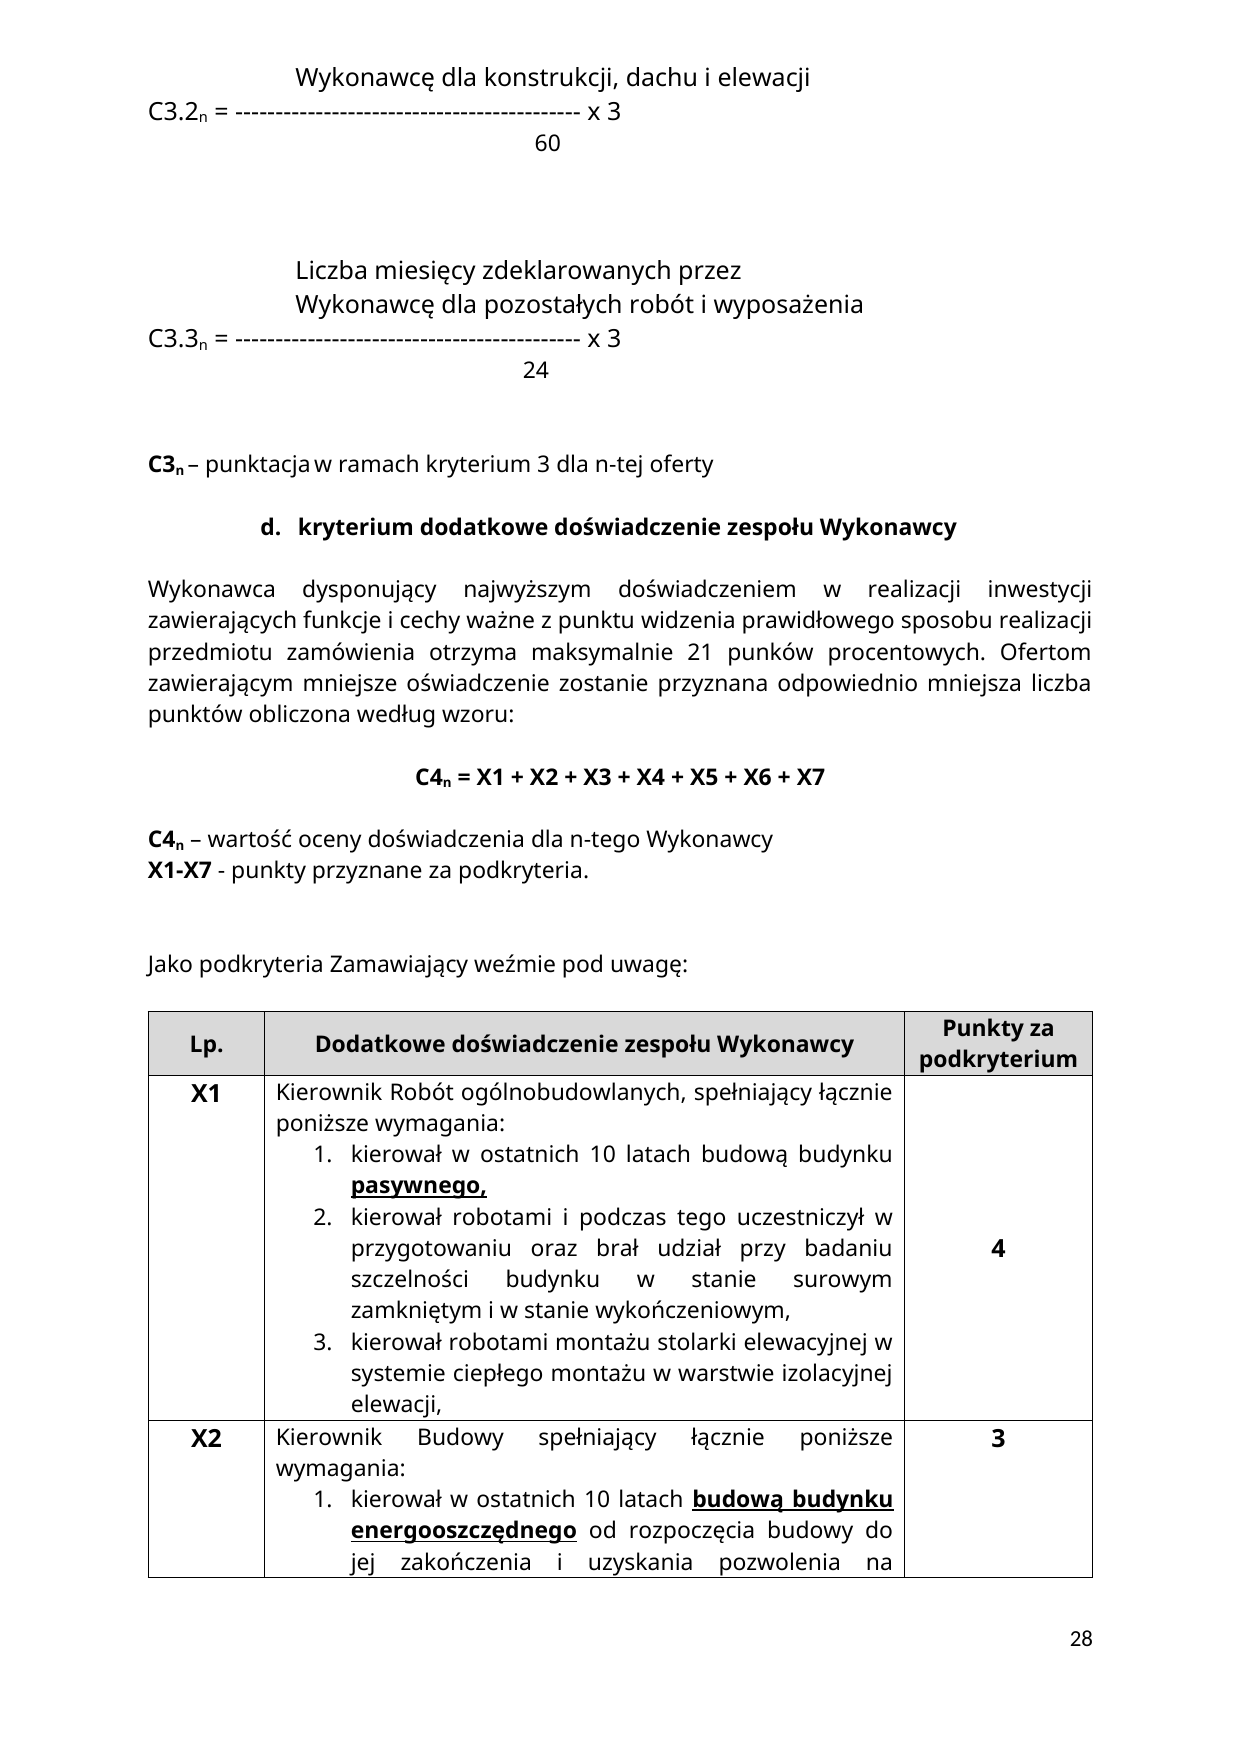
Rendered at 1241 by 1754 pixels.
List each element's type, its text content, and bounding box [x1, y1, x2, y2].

text X1-X7 - punkty przyznane za podkryteria. [148, 854, 1093, 886]
text C4n = X1 + X2 + X3 + X4 + X5 + X6 + X7 [148, 761, 1093, 792]
text Liczba miesięcy zdeklarowanych przez [221, 252, 1093, 286]
text C3.2n = ------------------------------------------- x 3 [148, 93, 1093, 127]
table_cell 4 [905, 1076, 1092, 1419]
text 24 [148, 354, 1093, 386]
table_cell X2 [149, 1421, 264, 1577]
table_cell 3 [905, 1421, 1092, 1577]
text C4n – wartość oceny doświadczenia dla n-tego Wykonawcy [148, 823, 1093, 854]
table_header Punkty za podkryterium [905, 1012, 1092, 1075]
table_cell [265, 1421, 904, 1577]
text C3.3n = ------------------------------------------- x 3 [148, 320, 1093, 354]
list kryterium dodatkowe doświadczenie zespołu Wykonawcy [260, 511, 1093, 542]
text Wykonawcę dla konstrukcji, dachu i elewacji [221, 59, 1093, 93]
table_header Dodatkowe doświadczenie zespołu Wykonawcy [265, 1012, 904, 1075]
table_header Lp. [149, 1012, 264, 1075]
text 60 [148, 127, 1093, 158]
table_cell X1 [149, 1076, 264, 1419]
text Wykonawcę dla pozostałych robót i wyposażenia [221, 286, 1093, 320]
text Wykonawca dysponujący najwyższym doświadczeniem w realizacji inwestycji zawierających funkcje i cechy ważne z punktu widzenia prawidłowego sposobu realizacji przedmiotu zamówienia otrzyma maksymalnie 21 punków procentowych. Ofertom zawierającym mniejsze oświadczenie zostanie przyznana odpowiednio mniejsza liczba punktów obliczona według wzoru: [148, 573, 1093, 729]
text Jako podkryteria Zamawiający weźmie pod uwagę: [148, 948, 1093, 979]
table_cell Kierownik Robót ogólnobudowlanych, spełniający łącznie poniższe wymagania: kierował w ostatnich 10 latach budową budynku pasywnego, kierował robotami i podczas tego uczestniczył w przygotowaniu oraz brał udział przy badaniu szczelności budynku w stanie surowym zamkniętym i w stanie wykończeniowym, kierował robotami montażu stolarki elewacyjnej w systemie ciepłego montażu w warstwie izolacyjnej elewacji, [265, 1076, 904, 1419]
text C3n – punktacja w ramach kryterium 3 dla n-tej oferty [148, 448, 1093, 479]
